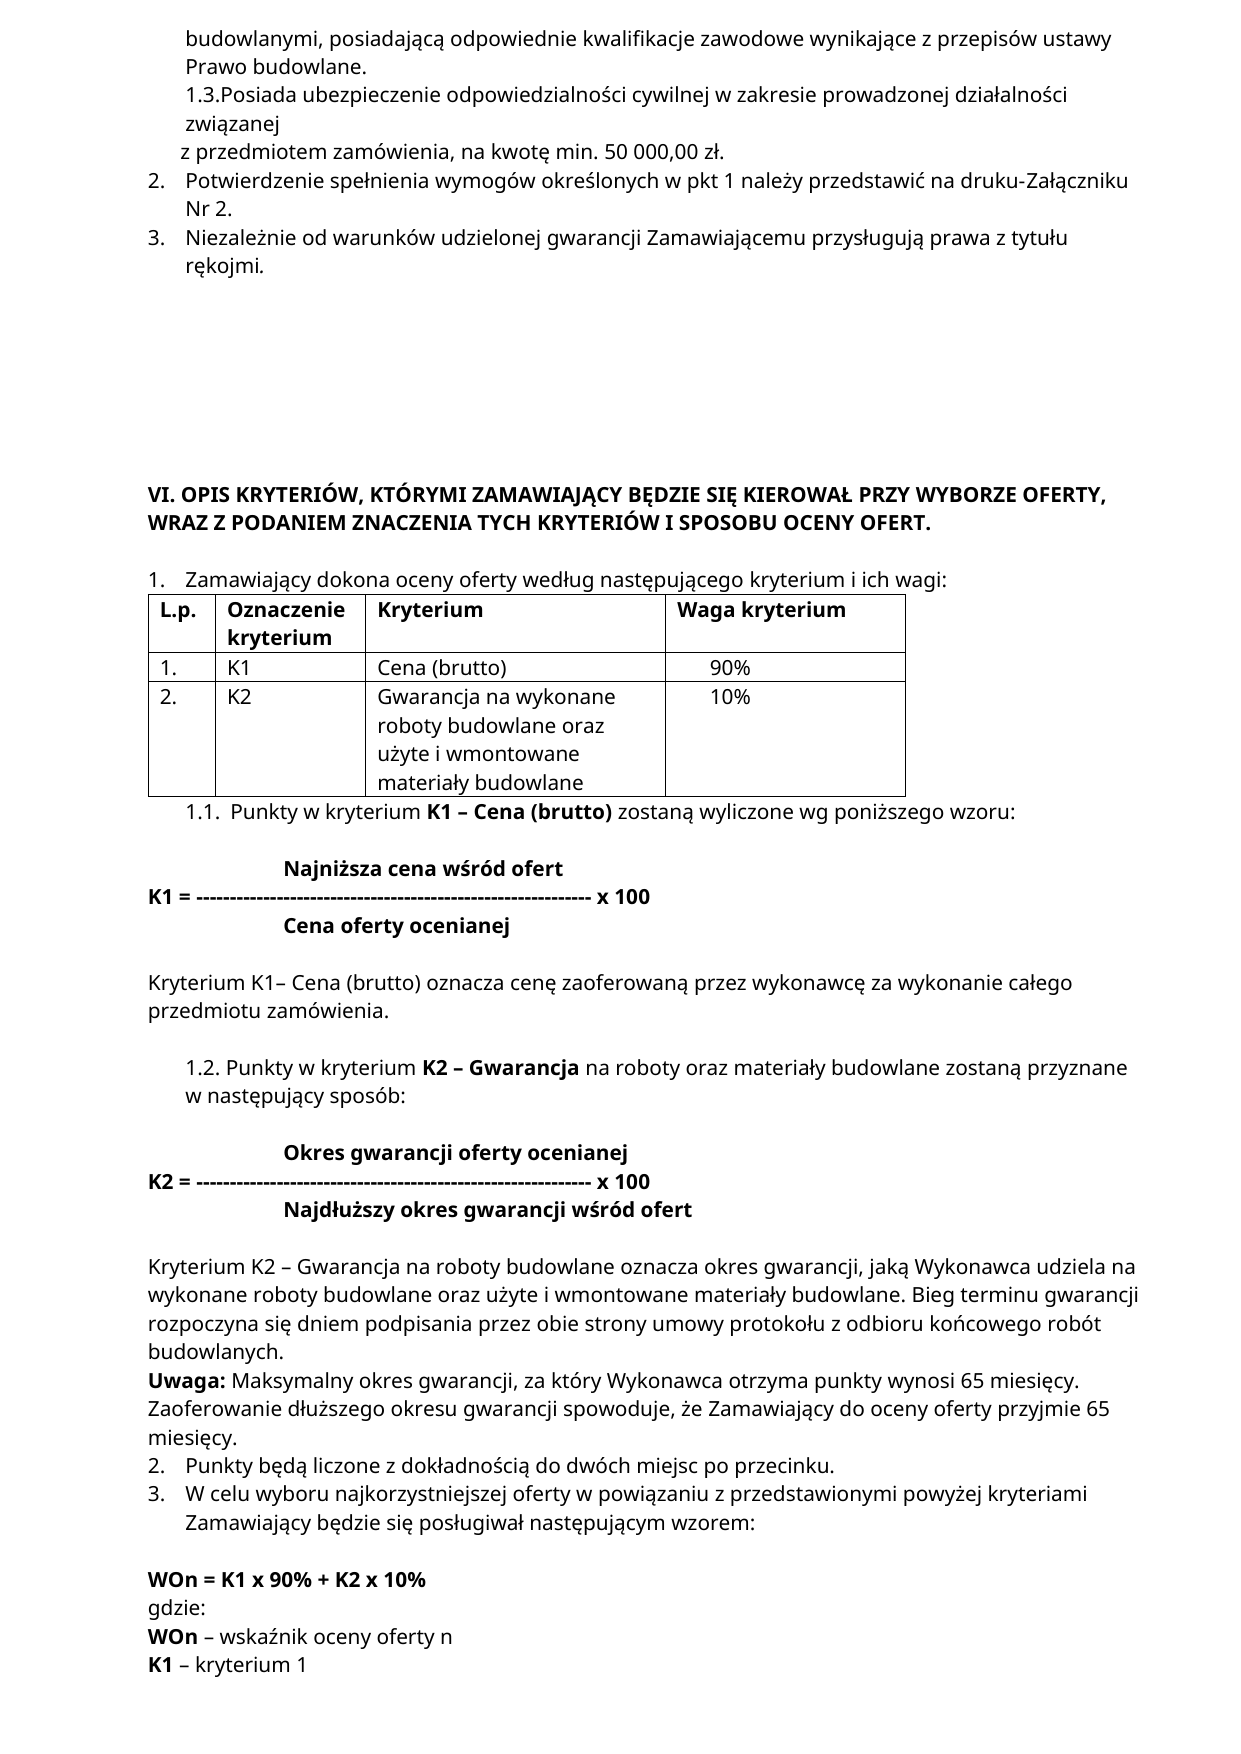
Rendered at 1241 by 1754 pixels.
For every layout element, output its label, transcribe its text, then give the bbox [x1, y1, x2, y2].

text 1.2. Punkty w kryterium K2 – Gwarancja na roboty oraz materiały budowlane zostaną przyznane w następujący sposób: [185, 1053, 1152, 1110]
table_header Waga kryterium [666, 595, 905, 652]
text Kryterium K2 – Gwarancja na roboty budowlane oznacza okres gwarancji, jaką Wykonawca udziela na wykonane roboty budowlane oraz użyte i wmontowane materiały budowlane. Bieg terminu gwarancji rozpoczyna się dniem podpisania przez obie strony umowy protokołu z odbioru końcowego robót budowlanych. [148, 1252, 1152, 1366]
text gdzie: [148, 1593, 1152, 1622]
text Uwaga: Maksymalny okres gwarancji, za który Wykonawca otrzyma punkty wynosi 65 miesięcy. Zaoferowanie dłuższego okresu gwarancji spowoduje, że Zamawiający do oceny oferty przyjmie 65 miesięcy. [148, 1366, 1152, 1451]
list Punkty będą liczone z dokładnością do dwóch miejsc po przecinku. [148, 1451, 1152, 1479]
list Potwierdzenie spełnienia wymogów określonych w pkt 1 należy przedstawić na druku-Załączniku Nr 2. [148, 166, 1152, 223]
text Najniższa cena wśród ofert [148, 854, 1152, 882]
list W celu wyboru najkorzystniejszej oferty w powiązaniu z przedstawionymi powyżej kryteriami Zamawiający będzie się posługiwał następującym wzorem: [148, 1479, 1152, 1536]
table_cell K2 [216, 682, 365, 796]
text Cena oferty ocenianej [148, 911, 1152, 939]
list Punkty w kryterium K1 – Cena (brutto) zostaną wyliczone wg poniższego wzoru: [185, 797, 1152, 826]
text Okres gwarancji oferty ocenianej [148, 1138, 1152, 1167]
text z przedmiotem zamówienia, na kwotę min. 50 000,00 zł. [148, 137, 1152, 166]
text Najdłuższy okres gwarancji wśród ofert [148, 1195, 1152, 1224]
table_cell 2. [149, 682, 215, 796]
text VI. OPIS KRYTERIÓW, KTÓRYMI ZAMAWIAJĄCY BĘDZIE SIĘ KIEROWAŁ PRZY WYBORZE OFERTY, WRAZ Z PODANIEM ZNACZENIA TYCH KRYTERIÓW I SPOSOBU OCENY OFERT. [148, 480, 1152, 537]
table_cell 10% [666, 682, 905, 796]
text K2 = ----------------------------------------------------------- x 100 [148, 1167, 1152, 1195]
text WOn = K1 x 90% + K2 x 10% [148, 1565, 1152, 1593]
table_cell 1. [149, 653, 215, 681]
table_cell K1 [216, 653, 365, 681]
list Zamawiający dokona oceny oferty według następującego kryterium i ich wagi: [148, 565, 1152, 594]
table_cell Gwarancja na wykonane roboty budowlane oraz użyte i wmontowane materiały budowlane [366, 682, 665, 796]
table_cell Cena (brutto) [366, 653, 665, 681]
table_cell 90% [666, 653, 905, 681]
list Niezależnie od warunków udzielonej gwarancji Zamawiającemu przysługują prawa z tytułu rękojmi. [148, 223, 1152, 279]
list 1.3.Posiada ubezpieczenie odpowiedzialności cywilnej w zakresie prowadzonej działalności związanej [185, 81, 1152, 137]
table_header L.p. [149, 595, 215, 652]
text K1 = ----------------------------------------------------------- x 100 [148, 882, 1152, 911]
text Kryterium K1– Cena (brutto) oznacza cenę zaoferowaną przez wykonawcę za wykonanie całego przedmiotu zamówienia. [148, 968, 1152, 1024]
table_header Oznaczenie kryterium [216, 595, 365, 652]
text WOn – wskaźnik oceny oferty n [148, 1622, 1152, 1650]
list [185, 24, 1152, 81]
table_header Kryterium [366, 595, 665, 652]
text K1 – kryterium 1 [148, 1650, 1152, 1679]
